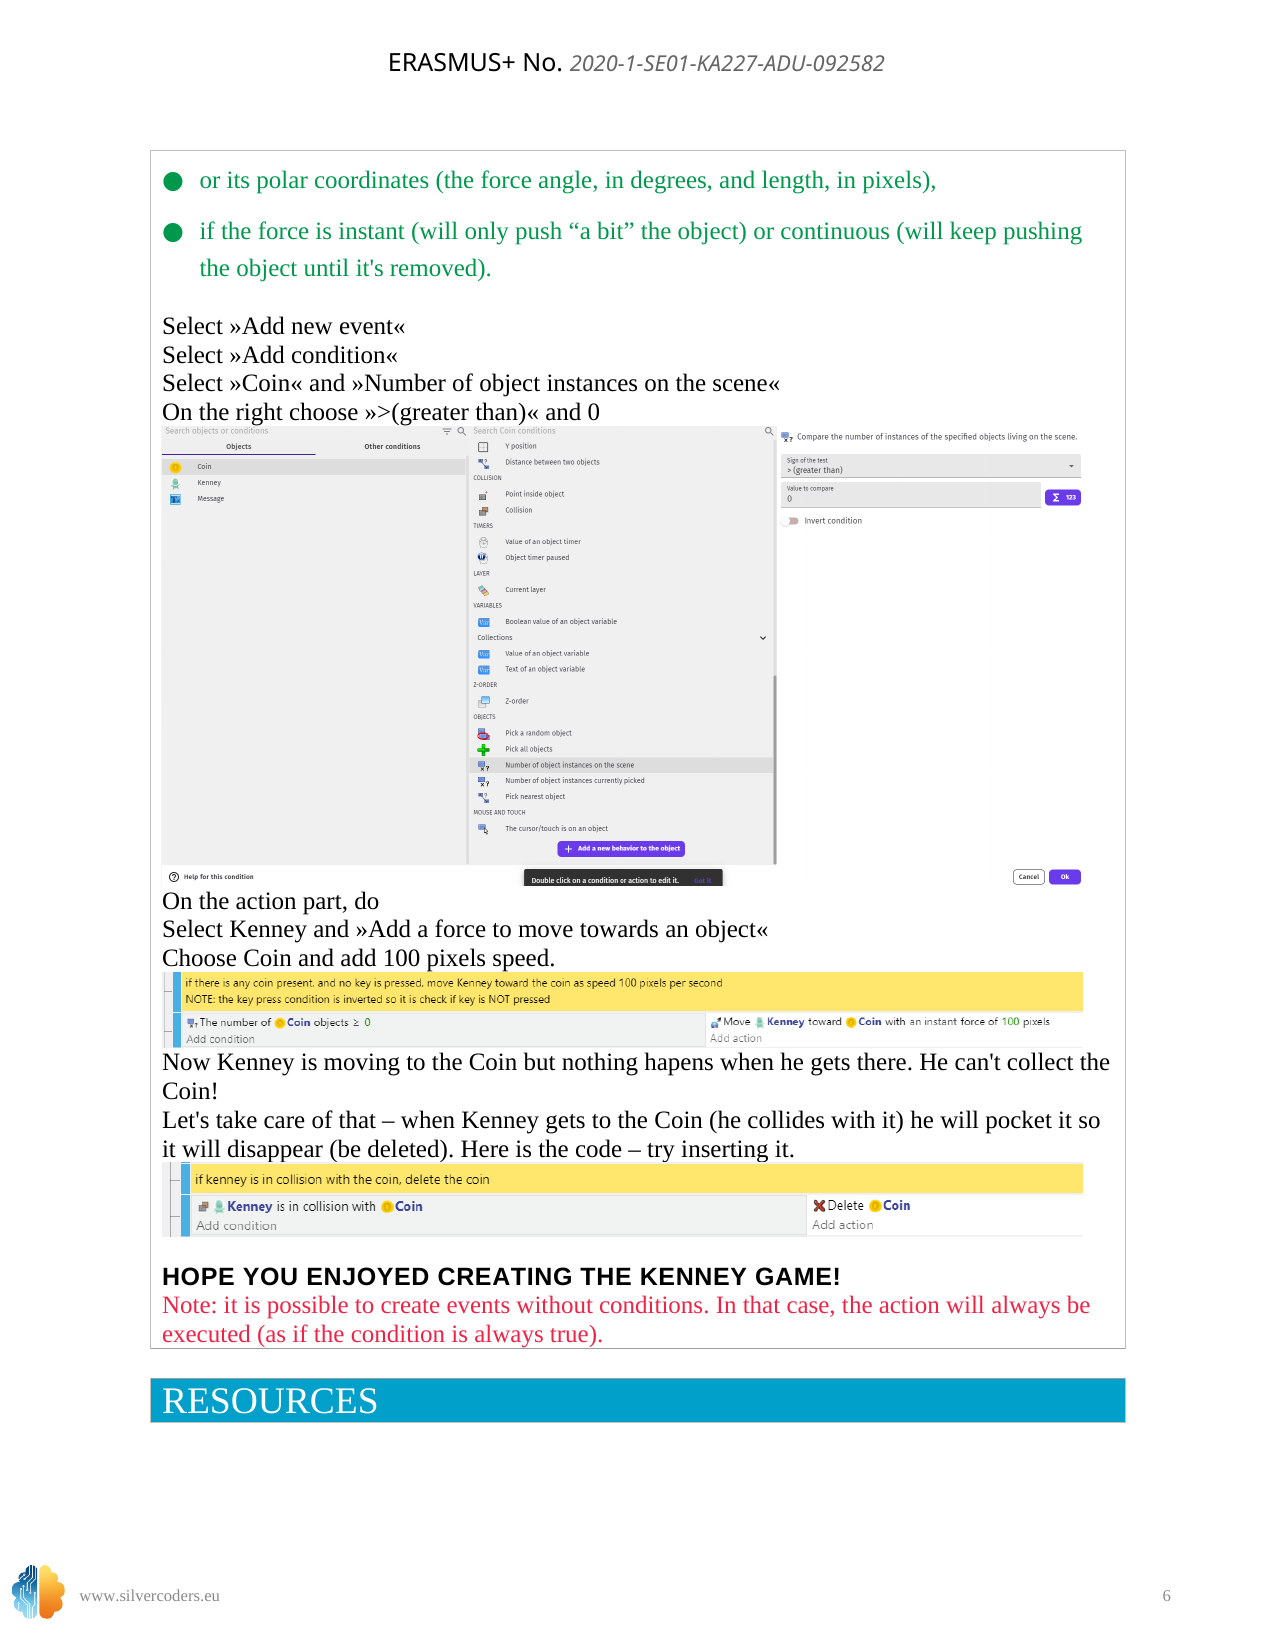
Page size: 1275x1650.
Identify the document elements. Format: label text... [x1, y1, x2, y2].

table_header RESOURCES [151, 1379, 1125, 1422]
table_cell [151, 151, 1125, 1348]
picture [161, 1162, 1084, 1237]
picture [11, 1565, 65, 1619]
picture [161, 972, 1084, 1048]
picture [161, 426, 1084, 886]
